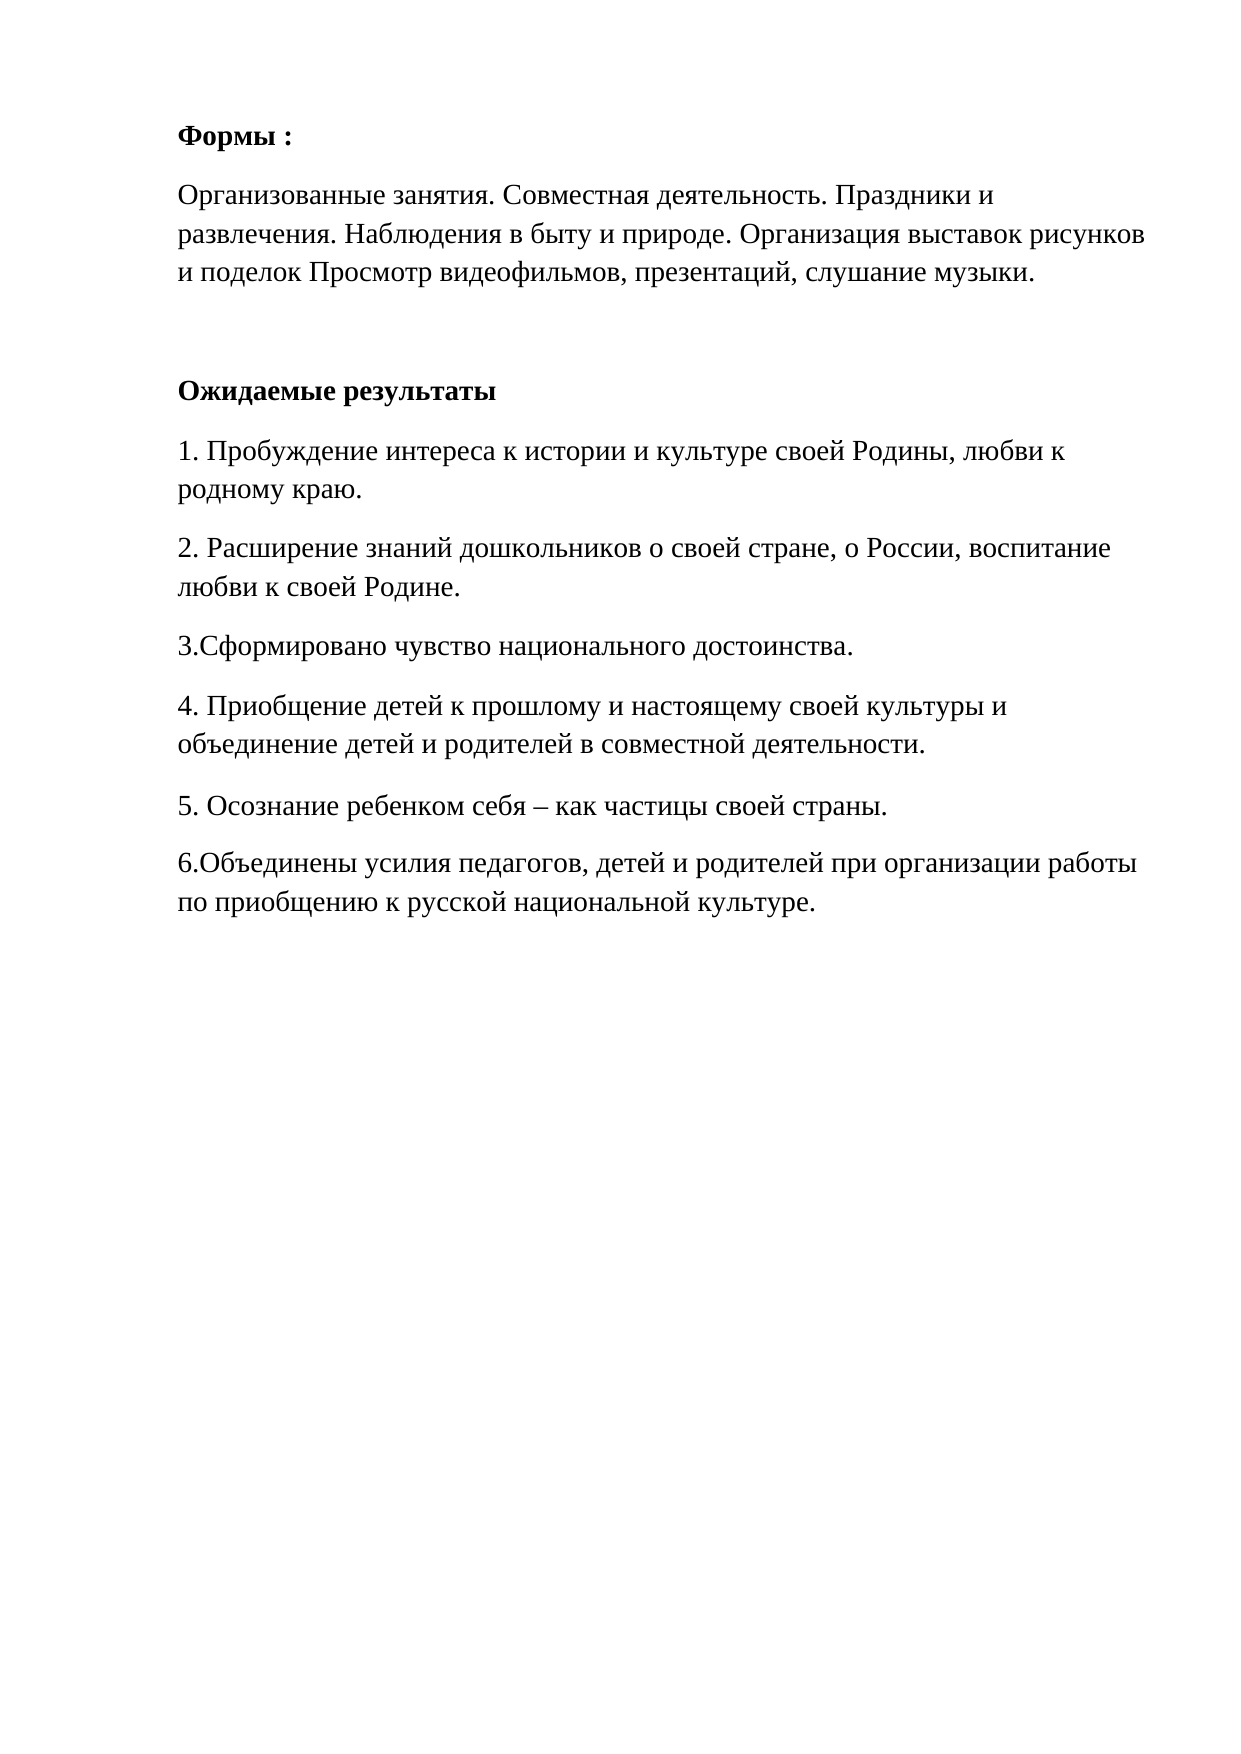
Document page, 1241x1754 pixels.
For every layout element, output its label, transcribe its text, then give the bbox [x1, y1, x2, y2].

text 5. Осознание ребенком себя – как частицы своей страны. [177, 788, 1152, 822]
text Организованные занятия. Совместная деятельность. Праздники и развлечения. Наблюдения в быту и природе. Организация выставок рисунков и поделок Просмотр видеофильмов, презентаций, слушание музыки. [177, 177, 1152, 288]
text 1. Пробуждение интереса к истории и культуре своей Родины, любви к родному краю. [177, 433, 1152, 505]
text 2. Расширение знаний дошкольников о своей стране, о России, воспитание любви к своей Родине. [177, 531, 1152, 603]
text 4. Приобщение детей к прошлому и настоящему своей культуры и объединение детей и родителей в совместной деятельности. [177, 688, 1152, 760]
text Ожидаемые результаты [177, 373, 1152, 407]
text 6.Объединены усилия педагогов, детей и родителей при организации работы по приобщению к русской национальной культуре. [177, 845, 1152, 917]
text Формы : [177, 118, 1152, 152]
text 3.Сформировано чувство национального достоинства. [177, 628, 1152, 662]
